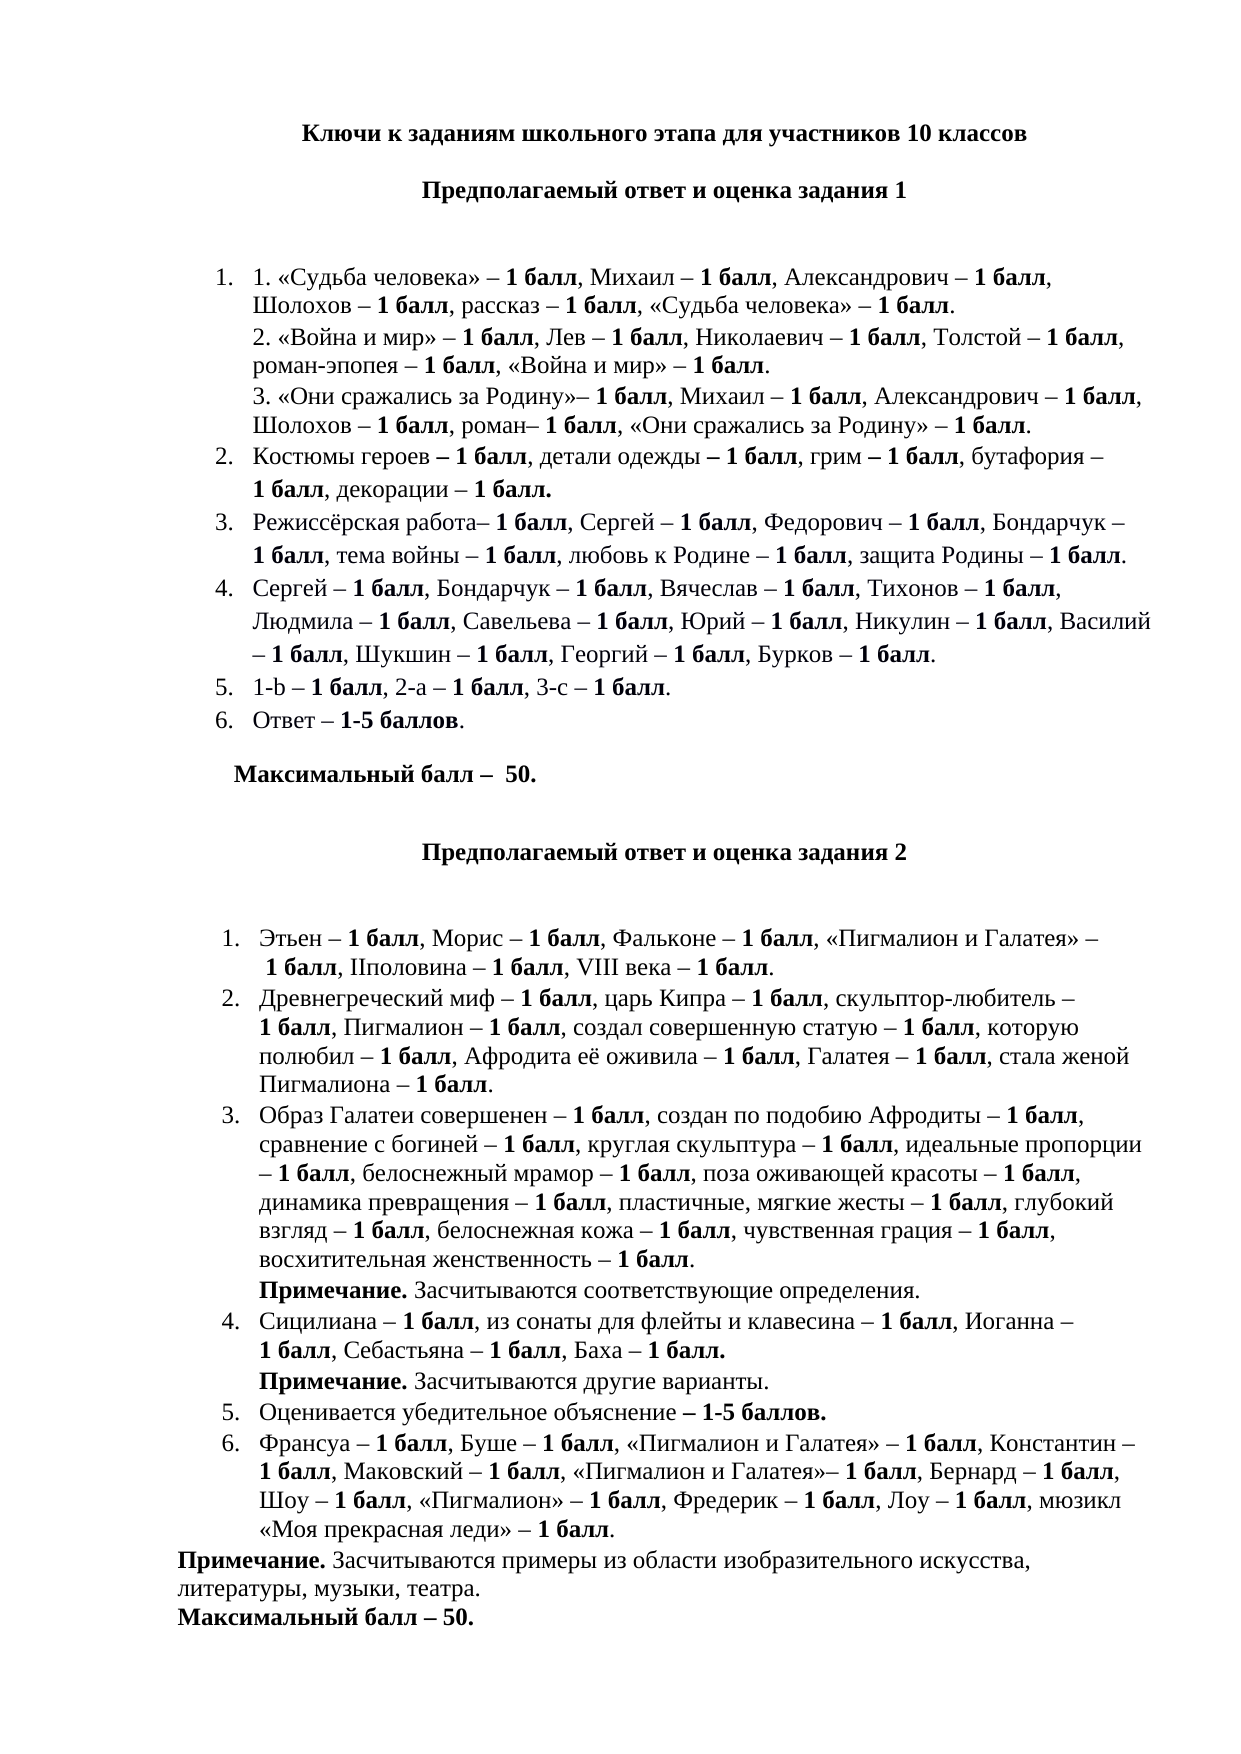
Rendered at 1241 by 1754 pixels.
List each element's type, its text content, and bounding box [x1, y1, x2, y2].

text Ключи к заданиям школьного этапа для участников 10 классов [177, 118, 1152, 147]
text литературы, музыки, театра. [177, 1573, 1152, 1602]
text Примечание. Засчитываются другие варианты. [259, 1366, 1152, 1394]
text Максимальный балл – 50. [177, 759, 1152, 788]
list Режиссёрская работа– 1 балл, Сергей – 1 балл, Федорович – 1 балл, Бондарчук – 1 балл, тема войны – 1 балл, любовь к Родине – 1 балл, защита Родины – 1 балл. [215, 507, 1152, 569]
text 3. «Они сражались за Родину»– 1 балл, Михаил – 1 балл, Александрович – 1 балл, Шолохов – 1 балл, роман– 1 балл, «Они сражались за Родину» – 1 балл. [252, 381, 1152, 439]
list Этьен – 1 балл, Морис – 1 балл, Фальконе – 1 балл, «Пигмалион и Галатея» – 1 балл, IIполовина – 1 балл, VIII века – 1 балл. [221, 923, 1152, 981]
text Примечание. Засчитываются соответствующие определения. [259, 1275, 1152, 1304]
list 1. «Судьба человека» – 1 балл, Михаил – 1 балл, Александрович – 1 балл, Шолохов – 1 балл, рассказ – 1 балл, «Судьба человека» – 1 балл. [215, 262, 1152, 319]
list Сергей – 1 балл, Бондарчук – 1 балл, Вячеслав – 1 балл, Тихонов – 1 балл, Людмила – 1 балл, Савельева – 1 балл, Юрий – 1 балл, Никулин – 1 балл, Василий – 1 балл, Шукшин – 1 балл, Георгий – 1 балл, Бурков – 1 балл. [215, 573, 1152, 668]
text 2. «Война и мир» – 1 балл, Лев – 1 балл, Николаевич – 1 балл, Толстой – 1 балл, роман-эпопея – 1 балл, «Война и мир» – 1 балл. [252, 322, 1152, 379]
text Примечание. Засчитываются примеры из области изобразительного искусства, [177, 1545, 1152, 1573]
list Оценивается убедительное объяснение – 1-5 баллов. [221, 1397, 1152, 1425]
list Образ Галатеи совершенен – 1 балл, создан по подобию Афродиты – 1 балл, сравнение с богиней – 1 балл, круглая скульптура – 1 балл, идеальные пропорции – 1 балл, белоснежный мрамор – 1 балл, поза оживающей красоты – 1 балл, динамика превращения – 1 балл, пластичные, мягкие жесты – 1 балл, глубокий взгляд – 1 балл, белоснежная кожа – 1 балл, чувственная грация – 1 балл, восхитительная женственность – 1 балл. [221, 1100, 1152, 1273]
text Максимальный балл – 50. [177, 1602, 1152, 1631]
list Ответ – 1-5 баллов. [215, 705, 1152, 734]
list Древнегреческий миф – 1 балл, царь Кипра – 1 балл, скульптор-любитель – 1 балл, Пигмалион – 1 балл, создал совершенную статую – 1 балл, которую полюбил – 1 балл, Афродита её оживила – 1 балл, Галатея – 1 балл, стала женой Пигмалиона – 1 балл. [221, 983, 1152, 1098]
text Предполагаемый ответ и оценка задания 1 [177, 176, 1152, 204]
list 1-b – 1 балл, 2-a – 1 балл, 3-c – 1 балл. [215, 672, 1152, 701]
list Франсуа – 1 балл, Буше – 1 балл, «Пигмалион и Галатея» – 1 балл, Константин – 1 балл, Маковский – 1 балл, «Пигмалион и Галатея»– 1 балл, Бернард – 1 балл, Шоу – 1 балл, «Пигмалион» – 1 балл, Фредерик – 1 балл, Лоу – 1 балл, мюзикл «Моя прекрасная леди» – 1 балл. [221, 1428, 1152, 1543]
text Предполагаемый ответ и оценка задания 2 [177, 837, 1152, 866]
list Сицилиана – 1 балл, из сонаты для флейты и клавесина – 1 балл, Иоганна – 1 балл, Себастьяна – 1 балл, Баха – 1 балл. [221, 1306, 1152, 1363]
list Костюмы героев – 1 балл, детали одежды – 1 балл, грим – 1 балл, бутафория – 1 балл, декорации – 1 балл. [215, 441, 1152, 503]
